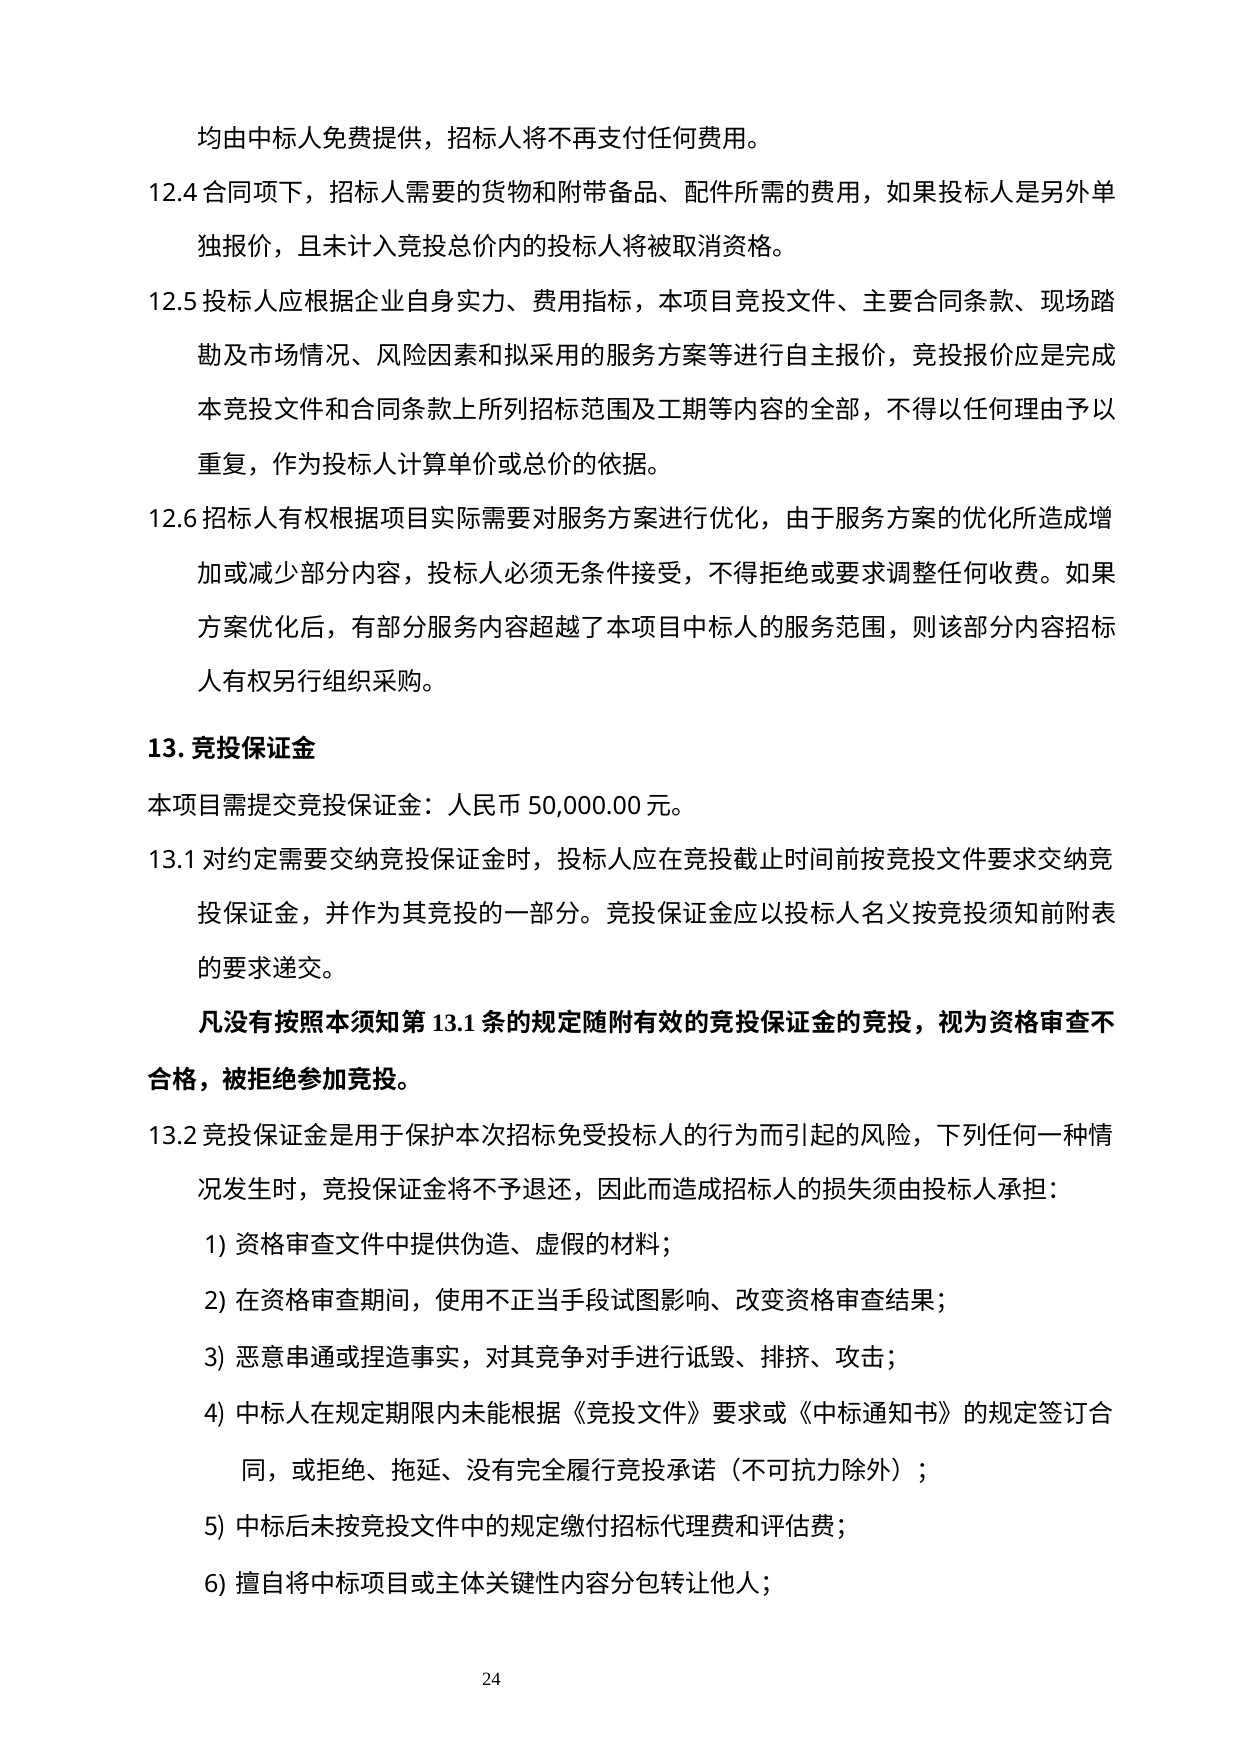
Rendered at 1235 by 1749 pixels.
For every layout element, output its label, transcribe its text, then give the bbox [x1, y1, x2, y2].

list 本项目需提交竞投保证金：人民币50,000.00元。 [148, 785, 1116, 821]
list 恶意串通或捏造事实，对其竞争对手进行诋毁、排挤、攻击； [204, 1337, 1116, 1373]
list 13.1对约定需要交纳竞投保证金时，投标人应在竞投截止时间前按竞投文件要求交纳竞投保证金，并作为其竞投的一部分。竞投保证金应以投标人名义按竞投须知前附表的要求递交。 [148, 839, 1116, 984]
list 12.4合同项下，招标人需要的货物和附带备品、配件所需的费用，如果投标人是另外单独报价，且未计入竞投总价内的投标人将被取消资格。 [148, 172, 1116, 263]
list 擅自将中标项目或主体关键性内容分包转让他人； [204, 1563, 1116, 1599]
list 13.2竞投保证金是用于保护本次招标免受投标人的行为而引起的风险，下列任何一种情况发生时，竞投保证金将不予退还，因此而造成招标人的损失须由投标人承担： [148, 1116, 1116, 1206]
text 凡没有按照本须知第13.1条的规定随附有效的竞投保证金的竞投，视为资格审查不合格，被拒绝参加竞投。 [148, 1003, 1116, 1095]
list 中标人在规定期限内未能根据《竞投文件》要求或《中标通知书》的规定签订合同，或拒绝、拖延、没有完全履行竞投承诺（不可抗力除外）； [204, 1394, 1116, 1486]
list 资格审查文件中提供伪造、虚假的材料； [204, 1224, 1116, 1261]
list 12.5投标人应根据企业自身实力、费用指标，本项目竞投文件、主要合同条款、现场踏勘及市场情况、风险因素和拟采用的服务方案等进行自主报价，竞投报价应是完成本竞投文件和合同条款上所列招标范围及工期等内容的全部，不得以任何理由予以重复，作为投标人计算单价或总价的依据。 [148, 281, 1116, 481]
list 12.6招标人有权根据项目实际需要对服务方案进行优化，由于服务方案的优化所造成增加或减少部分内容，投标人必须无条件接受，不得拒绝或要求调整任何收费。如果方案优化后，有部分服务内容超越了本项目中标人的服务范围，则该部分内容招标人有权另行组织采购。 [148, 499, 1116, 698]
list 竞投保证金 [148, 729, 1116, 765]
list 在资格审查期间，使用不正当手段试图影响、改变资格审查结果； [204, 1281, 1116, 1317]
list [148, 118, 1116, 154]
list 中标后未按竞投文件中的规定缴付招标代理费和评估费； [204, 1507, 1116, 1543]
